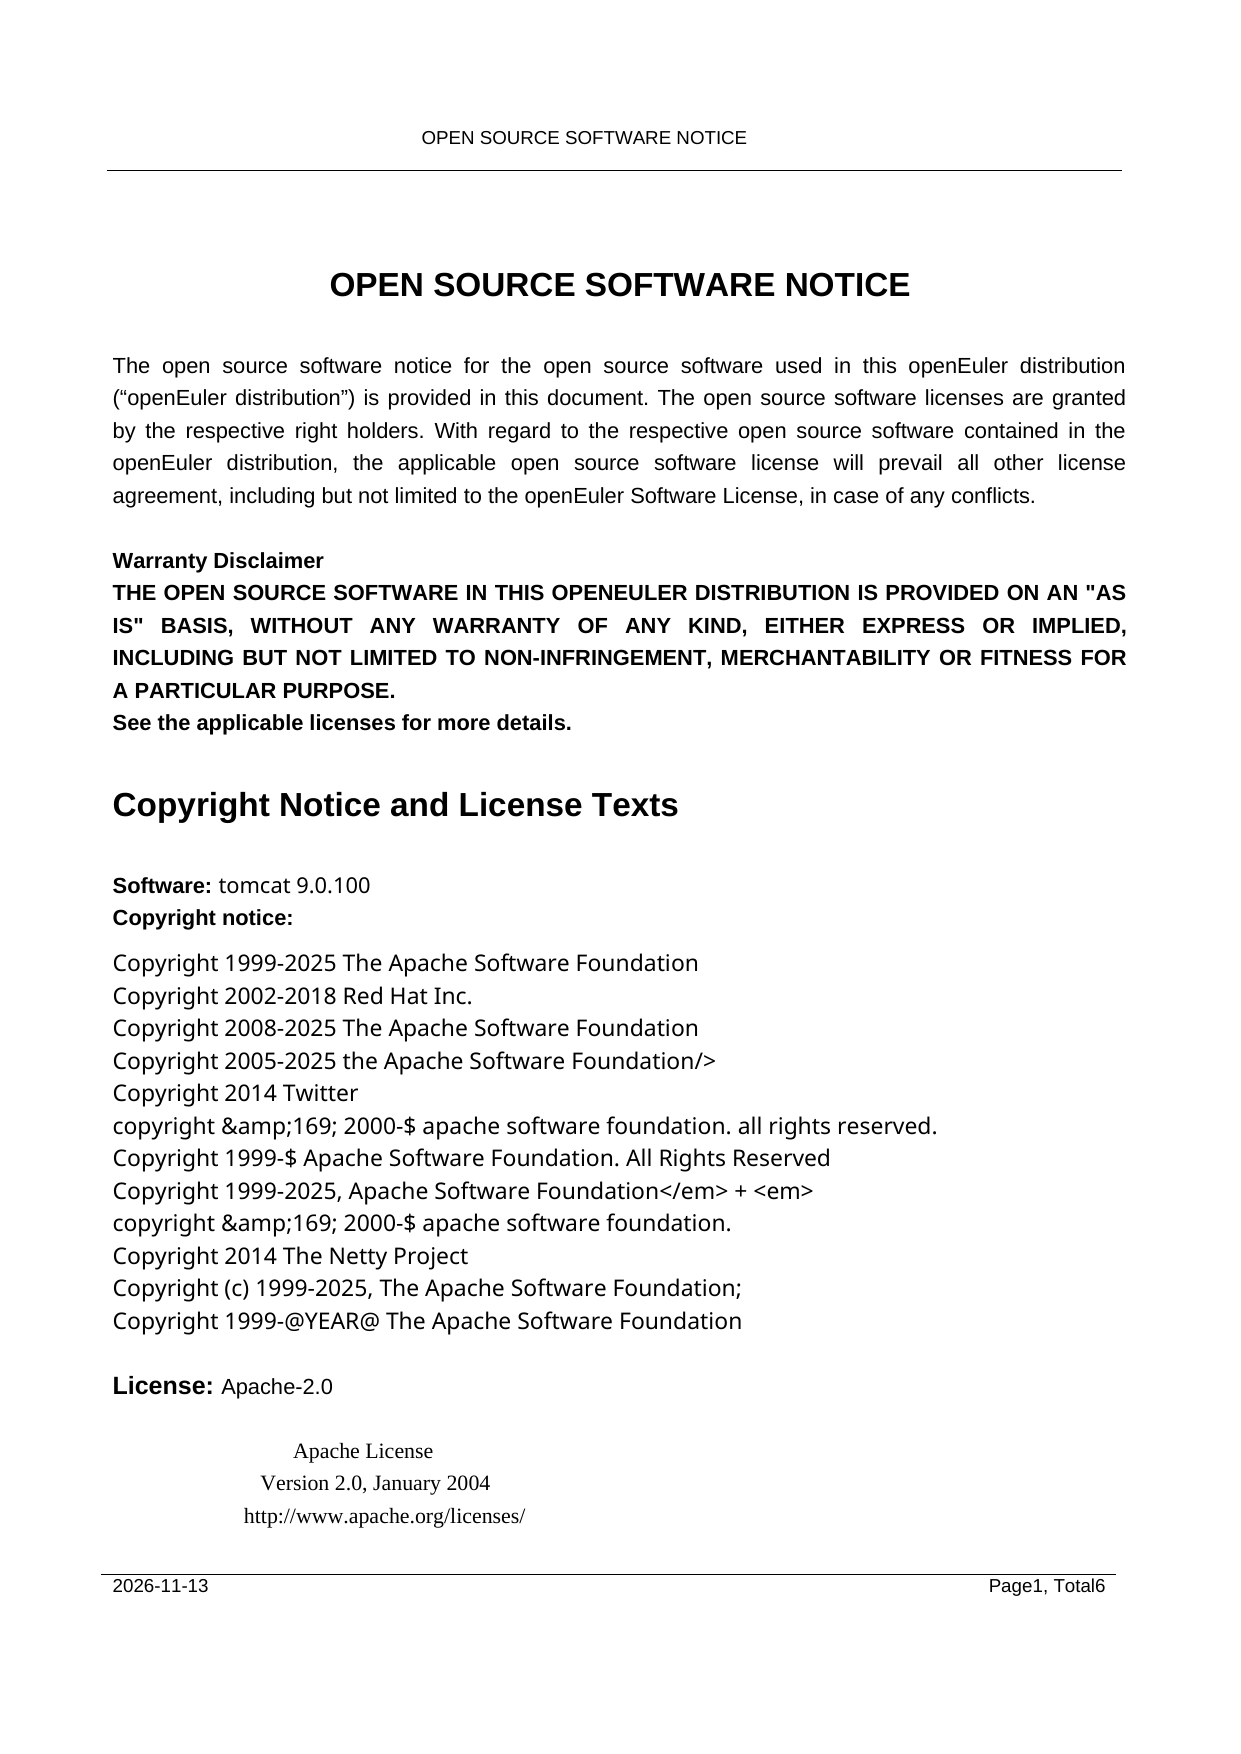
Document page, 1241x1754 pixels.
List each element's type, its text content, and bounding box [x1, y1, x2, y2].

title Software: tomcat 9.0.100 [112, 869, 1128, 901]
text The open source software notice for the open source software used in this openEuler distribution (“openEuler distribution”) is provided in this document. The open source software licenses are granted by the respective right holders. With regard to the respective open source software contained in the openEuler distribution, the applicable open source software license will prevail all other license agreement, including but not limited to the openEuler Software License, in case of any conflicts. [112, 349, 1128, 511]
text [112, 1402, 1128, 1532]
text License: Apache-2.0 [112, 1369, 1128, 1402]
text Copyright notice: [112, 901, 1128, 934]
text Copyright Notice and License Texts [112, 771, 1128, 836]
text OPEN SOURCE SOFTWARE NOTICE [112, 251, 1128, 316]
text Copyright 1999-2025 The Apache Software Foundation Copyright 2002-2018 Red Hat Inc. Copyright 2008-2025 The Apache Software Foundation Copyright 2005-2025 the Apache Software Foundation/> Copyright 2014 Twitter copyright &amp;169; 2000-$ apache software foundation. all rights reserved. Copyright 1999-$ Apache Software Foundation. All Rights Reserved Copyright 1999-2025, Apache Software Foundation</em> + <em> copyright &amp;169; 2000-$ apache software foundation. Copyright 2014 The Netty Project Copyright (c) 1999-2025, The Apache Software Foundation; Copyright 1999-@YEAR@ The Apache Software Foundation [112, 947, 1128, 1369]
text Warranty Disclaimer [112, 544, 1128, 576]
text THE OPEN SOURCE SOFTWARE IN THIS OPENEULER DISTRIBUTION IS PROVIDED ON AN "AS IS" BASIS, WITHOUT ANY WARRANTY OF ANY KIND, EITHER EXPRESS OR IMPLIED, INCLUDING BUT NOT LIMITED TO NON-INFRINGEMENT, MERCHANTABILITY OR FITNESS FOR A PARTICULAR PURPOSE. See the applicable licenses for more details. [112, 576, 1128, 739]
